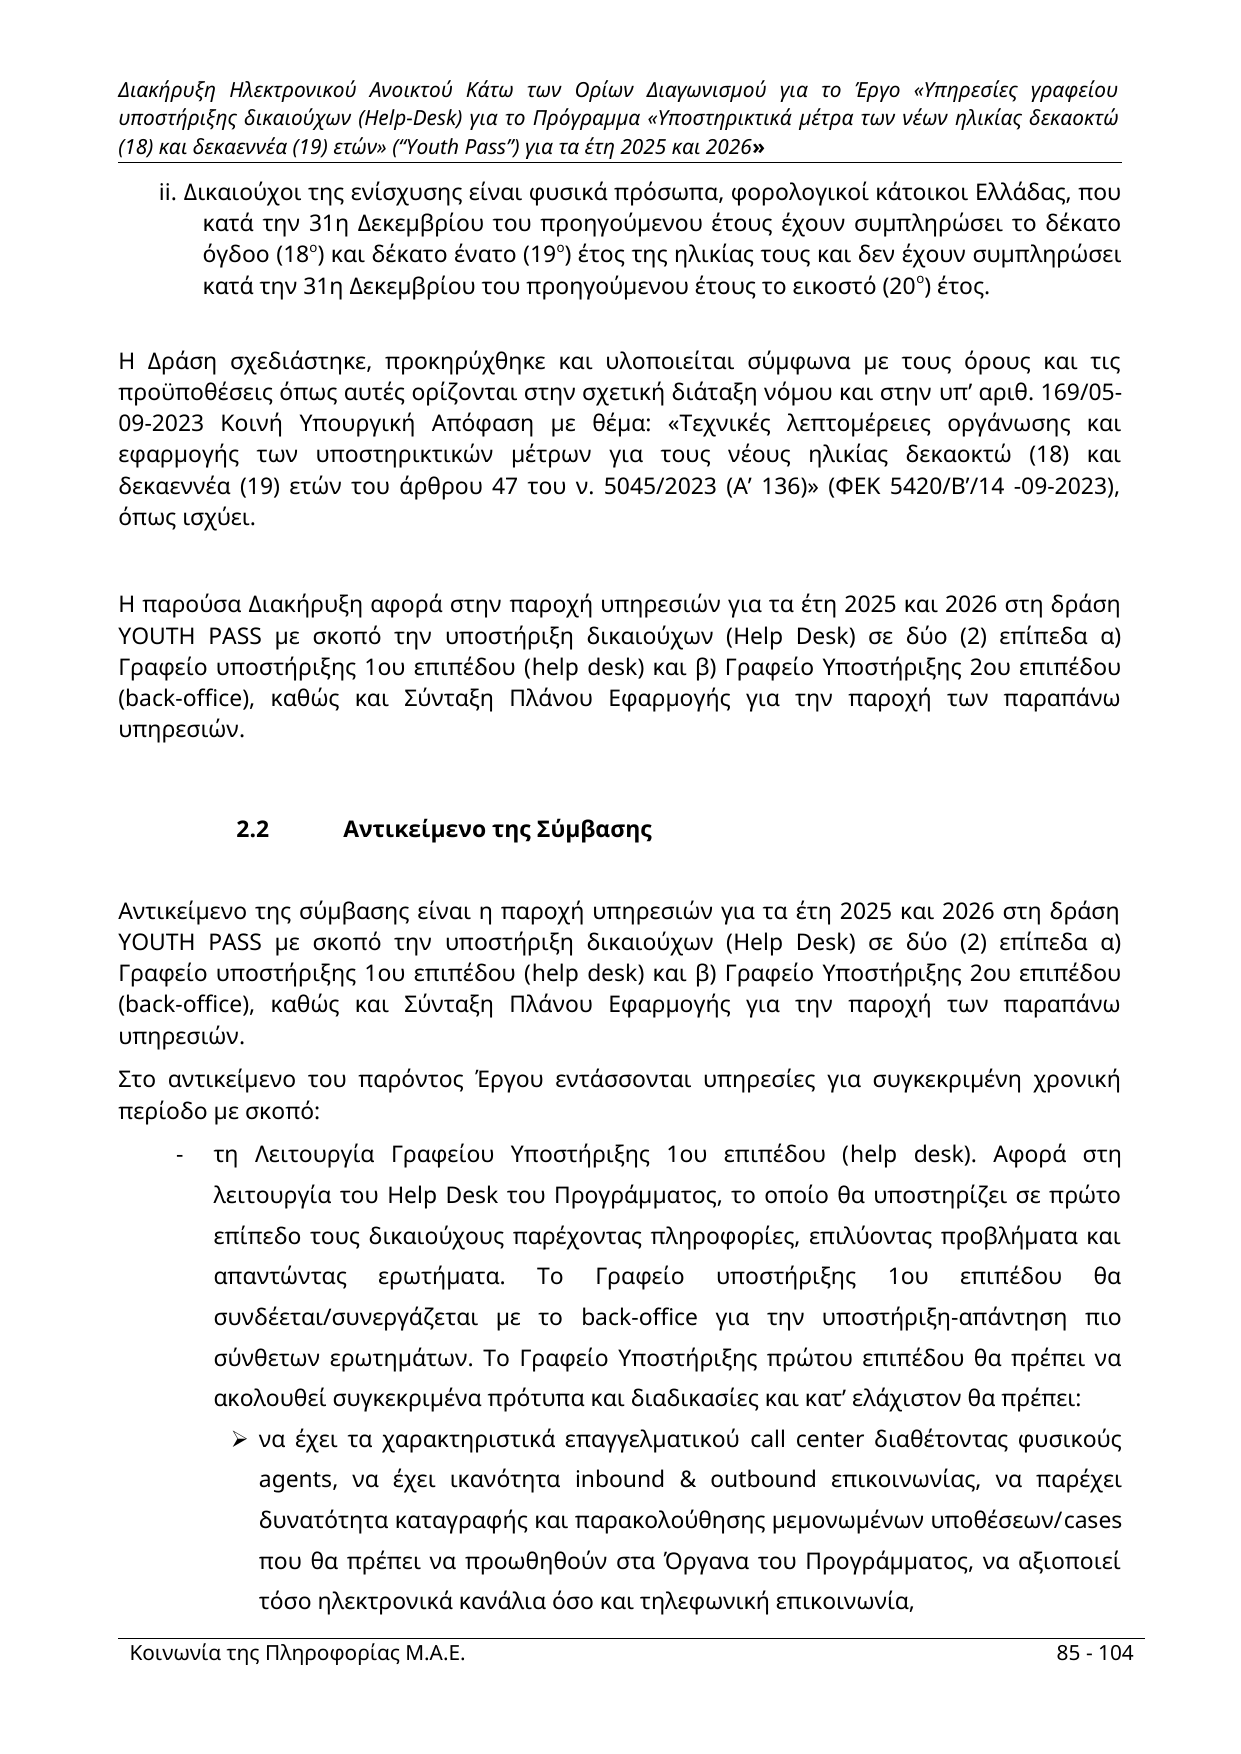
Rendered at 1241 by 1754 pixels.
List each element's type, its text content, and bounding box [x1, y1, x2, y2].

text Αντικείμενο της σύμβασης είναι η παροχή υπηρεσιών για τα έτη 2025 και 2026 στη δράση YOUTH PASS με σκοπό την υποστήριξη δικαιούχων (Help Desk) σε δύο (2) επίπεδα α) Γραφείο υποστήριξης 1ου επιπέδου (help desk) και β) Γραφείο Υποστήριξης 2ου επιπέδου (back-office), καθώς και Σύνταξη Πλάνου Εφαρμογής για την παροχή των παραπάνω υπηρεσιών. [118, 895, 1122, 1051]
list τη Λειτουργία Γραφείου Υποστήριξης 1ου επιπέδου (help desk). Αφορά στη λειτουργία του Help Desk του Προγράμματος, το οποίο θα υποστηρίζει σε πρώτο επίπεδο τους δικαιούχους παρέχοντας πληροφορίες, επιλύοντας προβλήματα και απαντώντας ερωτήματα. Το Γραφείο υποστήριξης 1ου επιπέδου θα συνδέεται/συνεργάζεται με το back-office για την υποστήριξη-απάντηση πιο σύνθετων ερωτημάτων. Το Γραφείο Υποστήριξης πρώτου επιπέδου θα πρέπει να ακολουθεί συγκεκριμένα πρότυπα και διαδικασίες και κατ’ ελάχιστον θα πρέπει: [176, 1138, 1122, 1413]
subtitle Αντικείμενο της Σύμβασης [236, 813, 1122, 845]
list να έχει τα χαρακτηριστικά επαγγελματικού call center διαθέτοντας φυσικούς agents, να έχει ικανότητα inbound & outbound επικοινωνίας, να παρέχει δυνατότητα καταγραφής και παρακολούθησης μεμονωμένων υποθέσεων/cases που θα πρέπει να προωθηθούν στα Όργανα του Προγράμματος, να αξιοποιεί τόσο ηλεκτρονικά κανάλια όσο και τηλεφωνική επικοινωνία, [231, 1423, 1122, 1617]
text Η παρούσα Διακήρυξη αφορά στην παροχή υπηρεσιών για τα έτη 2025 και 2026 στη δράση YOUTH PASS με σκοπό την υποστήριξη δικαιούχων (Help Desk) σε δύο (2) επίπεδα α) Γραφείο υποστήριξης 1ου επιπέδου (help desk) και β) Γραφείο Υποστήριξης 2ου επιπέδου (back-office), καθώς και Σύνταξη Πλάνου Εφαρμογής για την παροχή των παραπάνω υπηρεσιών. [118, 588, 1122, 745]
text Στο αντικείμενο του παρόντος Έργου εντάσσονται υπηρεσίες για συγκεκριμένη χρονική περίοδο με σκοπό: [118, 1063, 1122, 1126]
list Δικαιούχοι της ενίσχυσης είναι φυσικά πρόσωπα, φορολογικοί κάτοικοι Ελλάδας, που κατά την 31η Δεκεμβρίου του προηγούμενου έτους έχουν συμπληρώσει το δέκατο όγδοο (18ο) και δέκατο ένατο (19ο) έτος της ηλικίας τους και δεν έχουν συμπληρώσει κατά την 31η Δεκεμβρίου του προηγούμενου έτους το εικοστό (20ο) έτος. [177, 176, 1122, 301]
text Η Δράση σχεδιάστηκε, προκηρύχθηκε και υλοποιείται σύμφωνα με τους όρους και τις προϋποθέσεις όπως αυτές ορίζονται στην σχετική διάταξη νόμου και στην υπ’ αριθ. 169/05-09-2023 Κοινή Υπουργική Απόφαση με θέμα: «Τεχνικές λεπτομέρειες οργάνωσης και εφαρμογής των υποστηρικτικών μέτρων για τους νέους ηλικίας δεκαοκτώ (18) και δεκαεννέα (19) ετών του άρθρου 47 του ν. 5045/2023 (Α’ 136)» (ΦΕΚ 5420/Β’/14 -09-2023), όπως ισχύει. [118, 345, 1122, 532]
